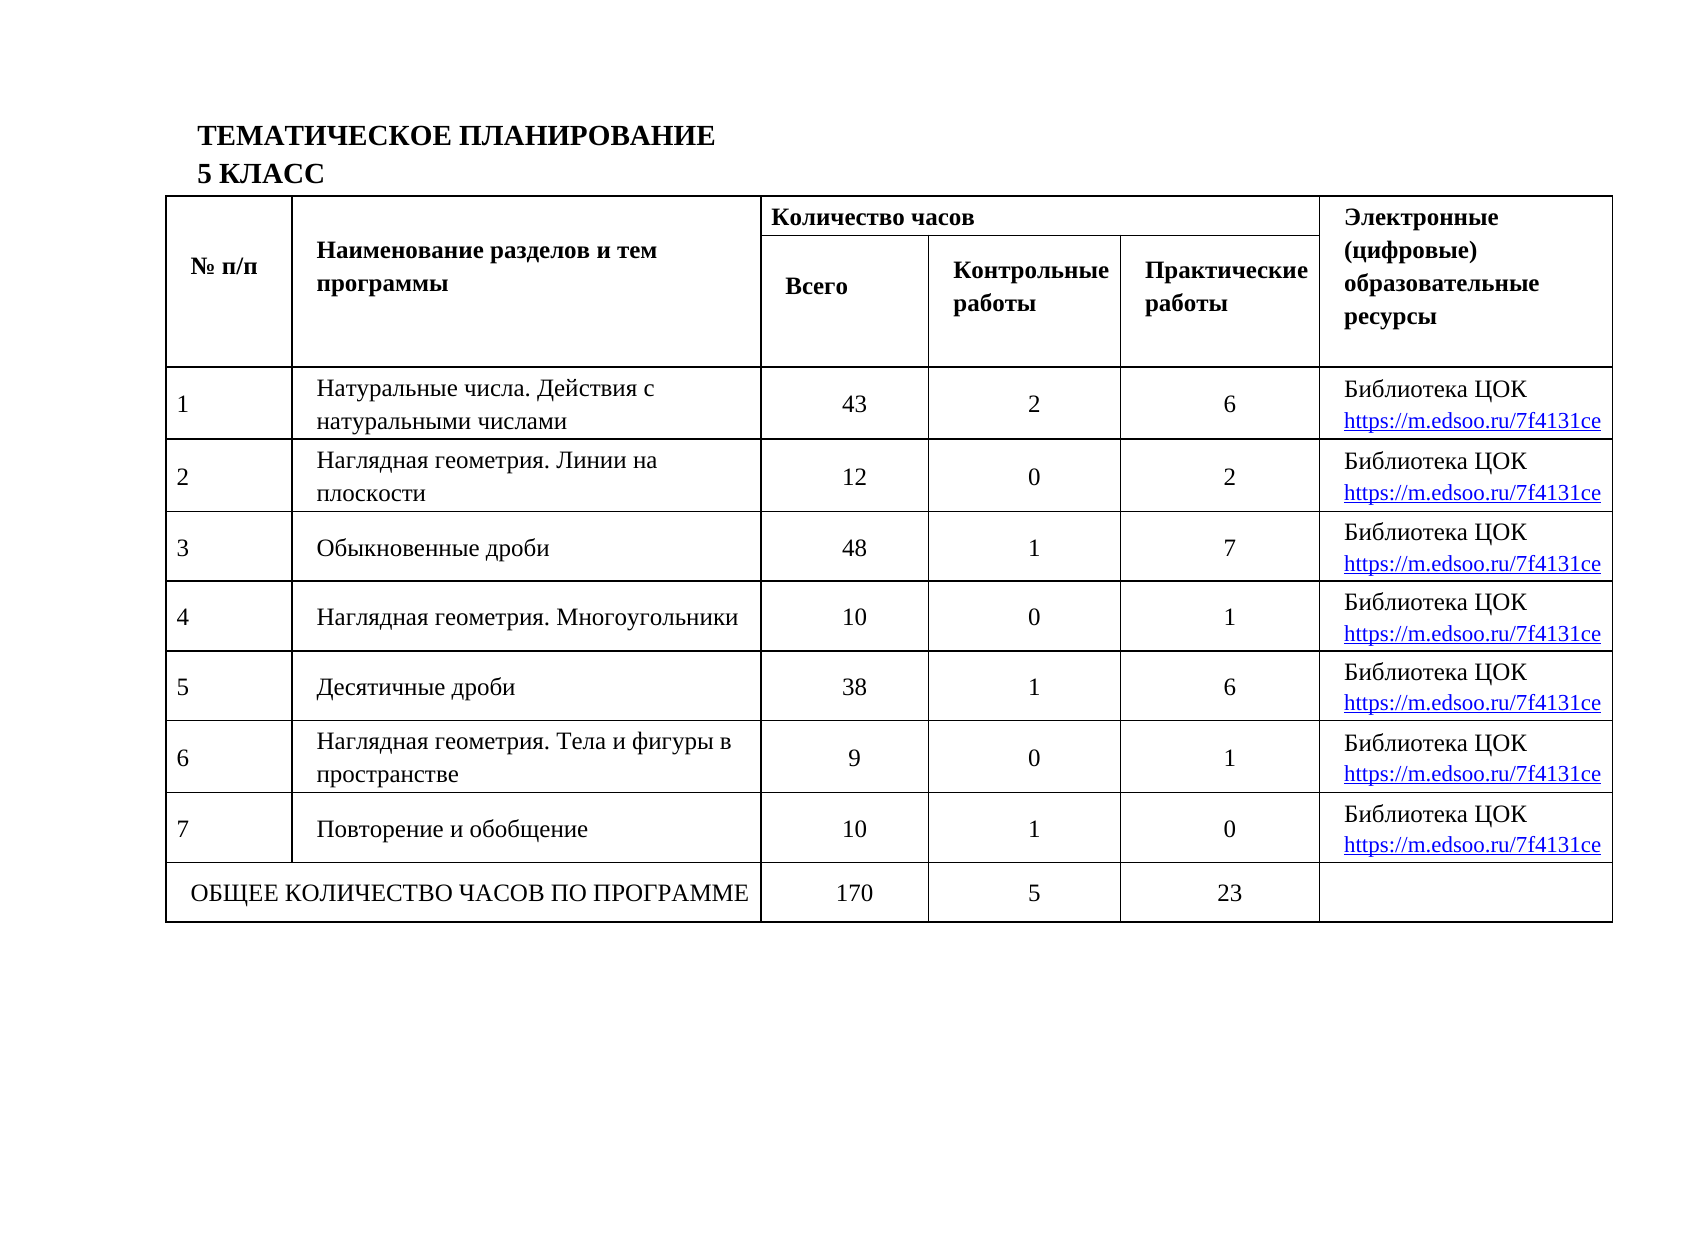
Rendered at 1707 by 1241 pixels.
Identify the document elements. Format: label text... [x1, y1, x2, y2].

table_cell Всего [762, 236, 928, 366]
table_cell Библиотека ЦОК https://m.edsoo.ru/7f4131ce [1320, 440, 1612, 511]
table_cell 1 [929, 793, 1120, 861]
table_cell Десятичные дроби [293, 652, 760, 719]
table_header № п/п [167, 197, 291, 366]
table_cell Наглядная геометрия. Многоугольники [293, 582, 760, 650]
table_cell 0 [929, 582, 1120, 650]
table_cell 5 [929, 863, 1120, 921]
table_cell Контрольные работы [929, 236, 1120, 366]
table_cell Библиотека ЦОК https://m.edsoo.ru/7f4131ce [1320, 368, 1612, 438]
table_cell 38 [762, 652, 928, 719]
table_cell Библиотека ЦОК https://m.edsoo.ru/7f4131ce [1320, 652, 1612, 719]
table_cell Библиотека ЦОК https://m.edsoo.ru/7f4131ce [1320, 793, 1612, 861]
table_cell 6 [167, 721, 291, 792]
table_cell 1 [929, 512, 1120, 580]
table_cell ОБЩЕЕ КОЛИЧЕСТВО ЧАСОВ ПО ПРОГРАММЕ [167, 863, 760, 921]
table_cell 10 [762, 793, 928, 861]
table_header Электронные (цифровые) образовательные ресурсы [1320, 197, 1612, 366]
table_cell 48 [762, 512, 928, 580]
table_cell Наглядная геометрия. Линии на плоскости [293, 440, 760, 511]
text ТЕМАТИЧЕСКОЕ ПЛАНИРОВАНИЕ [190, 118, 1618, 152]
table_cell 1 [1121, 582, 1319, 650]
table_cell 7 [1121, 512, 1319, 580]
table_cell 3 [167, 512, 291, 580]
table_cell Обыкновенные дроби [293, 512, 760, 580]
table_cell 1 [167, 368, 291, 438]
table_cell Наглядная геометрия. Тела и фигуры в пространстве [293, 721, 760, 792]
table_cell 43 [762, 368, 928, 438]
table_cell Библиотека ЦОК https://m.edsoo.ru/7f4131ce [1320, 721, 1612, 792]
table_cell 0 [929, 440, 1120, 511]
table_cell 2 [1121, 440, 1319, 511]
table_cell 0 [1121, 793, 1319, 861]
table_cell Практические работы [1121, 236, 1319, 366]
table_cell 170 [762, 863, 928, 921]
table_cell 12 [762, 440, 928, 511]
table_cell Натуральные числа. Действия с натуральными числами [293, 368, 760, 438]
table_cell 10 [762, 582, 928, 650]
table_cell 23 [1121, 863, 1319, 921]
table_cell Библиотека ЦОК https://m.edsoo.ru/7f4131ce [1320, 582, 1612, 650]
table_header Наименование разделов и тем программы [293, 197, 760, 366]
text 5 КЛАСС [190, 157, 1618, 190]
table_cell 0 [929, 721, 1120, 792]
table_cell 2 [167, 440, 291, 511]
table_cell 9 [762, 721, 928, 792]
table_header Количество часов [762, 197, 1319, 234]
table_cell 1 [929, 652, 1120, 719]
table_cell 4 [167, 582, 291, 650]
table_cell [1320, 863, 1612, 921]
table_cell 6 [1121, 652, 1319, 719]
table_cell 6 [1121, 368, 1319, 438]
table_cell Библиотека ЦОК https://m.edsoo.ru/7f4131ce [1320, 512, 1612, 580]
table_cell 5 [167, 652, 291, 719]
table_cell 7 [167, 793, 291, 861]
table_cell 2 [929, 368, 1120, 438]
table_cell 1 [1121, 721, 1319, 792]
table_cell Повторение и обобщение [293, 793, 760, 861]
